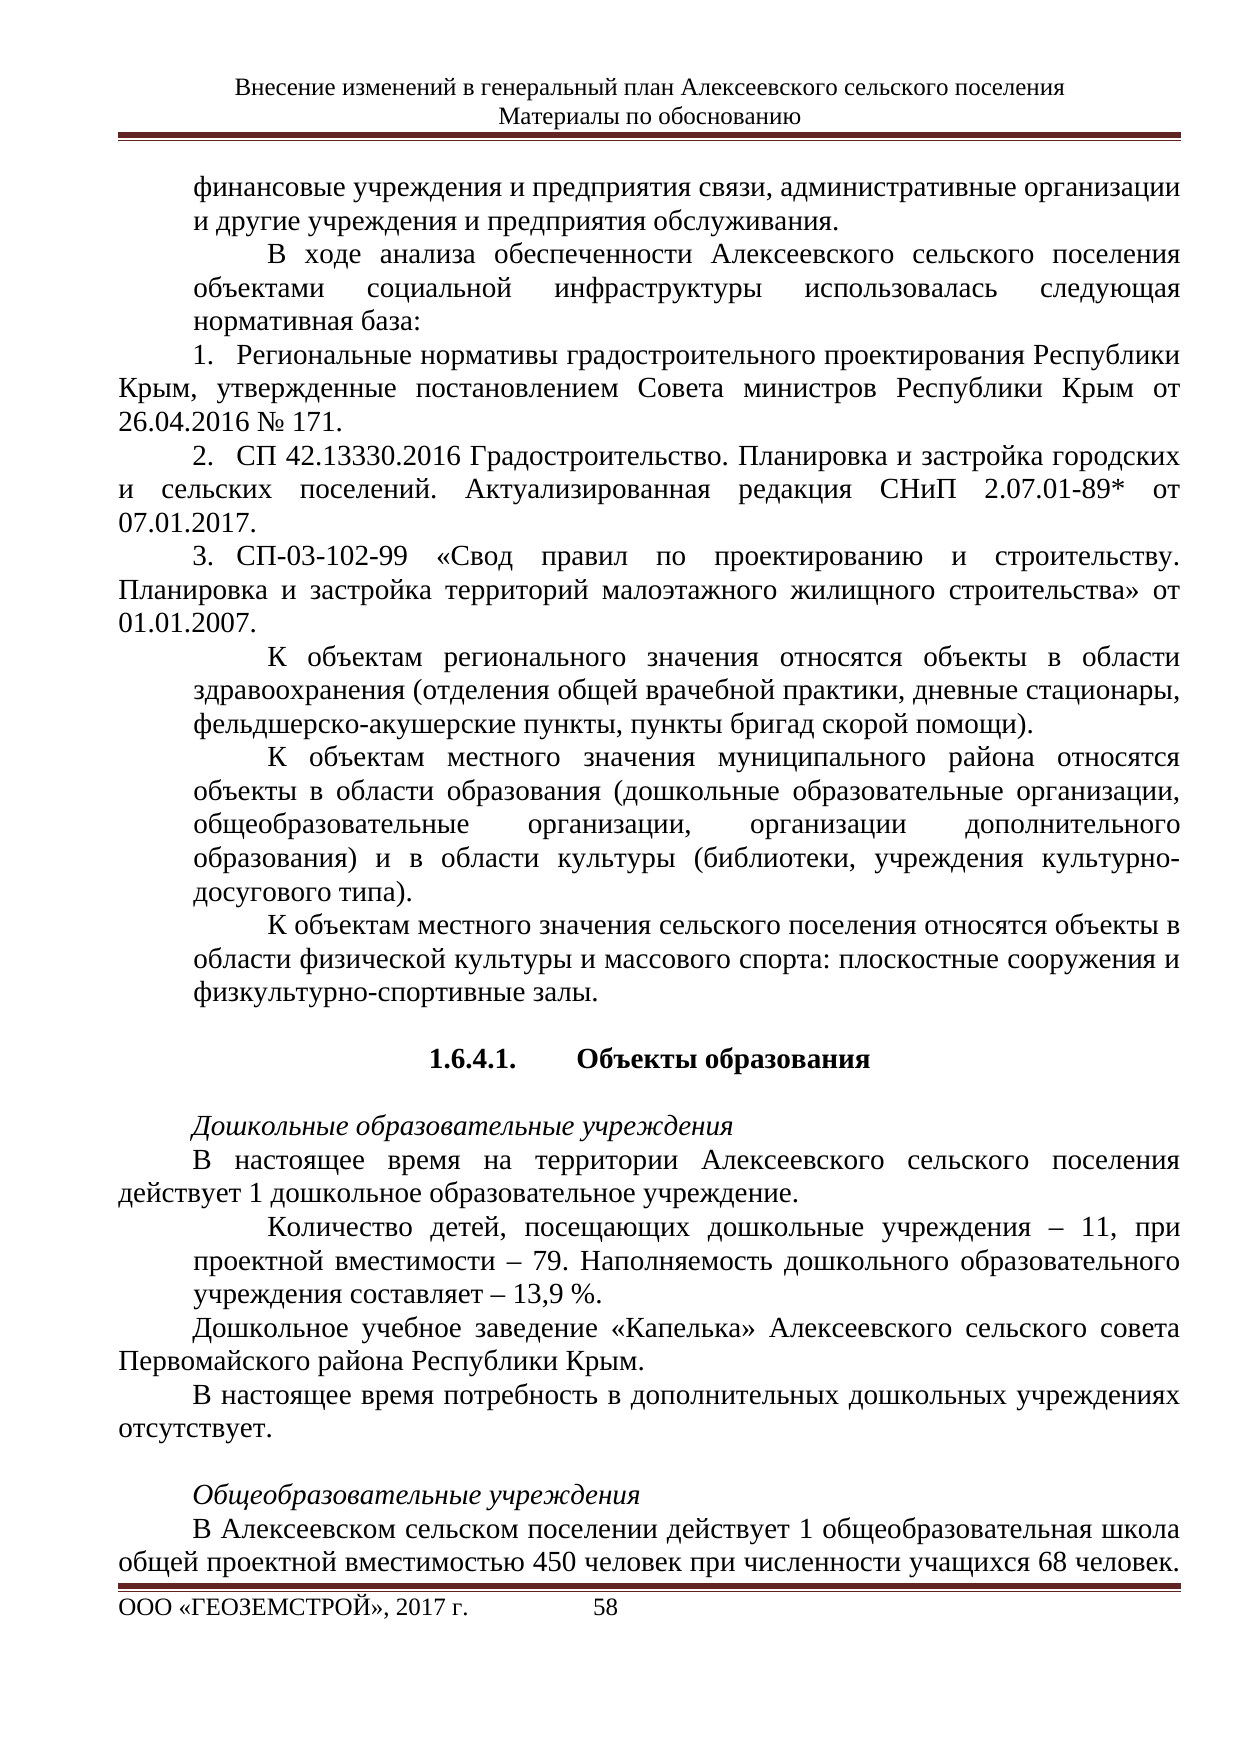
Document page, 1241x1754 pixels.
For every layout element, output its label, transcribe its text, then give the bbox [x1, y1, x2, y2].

list Региональные нормативы градостроительного проектирования Республики Крым, утвержденные постановлением Совета министров Республики Крым от 26.04.2016 № 171. [118, 337, 1181, 438]
text Дошкольное учебное заведение «Капелька» Алексеевского сельского совета Первомайского района Республики Крым. [118, 1310, 1181, 1377]
subtitle Объекты образования [118, 1041, 1181, 1075]
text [118, 1511, 1181, 1578]
text В ходе анализа обеспеченности Алексеевского сельского поселения объектами социальной инфраструктуры использовалась следующая нормативная база: [193, 236, 1181, 337]
text Количество детей, посещающих дошкольные учреждения – 11, при проектной вместимости – 79. Наполняемость дошкольного образовательного учреждения составляет – 13,9 %. [193, 1209, 1181, 1310]
text К объектам регионального значения относятся объекты в области здравоохранения (отделения общей врачебной практики, дневные стационары, фельдшерско-акушерские пункты, пункты бригад скорой помощи). [193, 639, 1181, 739]
text К объектам местного значения сельского поселения относятся объекты в области физической культуры и массового спорта: плоскостные сооружения и физкультурно-спортивные залы. [193, 907, 1181, 1008]
text Дошкольные образовательные учреждения [118, 1108, 1181, 1142]
list СП 42.13330.2016 Градостроительство. Планировка и застройка городских и сельских поселений. Актуализированная редакция СНиП 2.07.01-89* от 07.01.2017. [118, 438, 1181, 538]
text К объектам местного значения муниципального района относятся объекты в области образования (дошкольные образовательные организации, общеобразовательные организации, организации дополнительного образования) и в области культуры (библиотеки, учреждения культурно-досугового типа). [193, 739, 1181, 907]
text В настоящее время на территории Алексеевского сельского поселения действует 1 дошкольное образовательное учреждение. [118, 1142, 1181, 1209]
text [193, 169, 1181, 236]
text В настоящее время потребность в дополнительных дошкольных учреждениях отсутствует. [118, 1377, 1181, 1444]
text Общеобразовательные учреждения [118, 1477, 1181, 1511]
list СП-03-102-99 «Свод правил по проектированию и строительству. Планировка и застройка территорий малоэтажного жилищного строительства» от 01.01.2007. [118, 538, 1181, 639]
